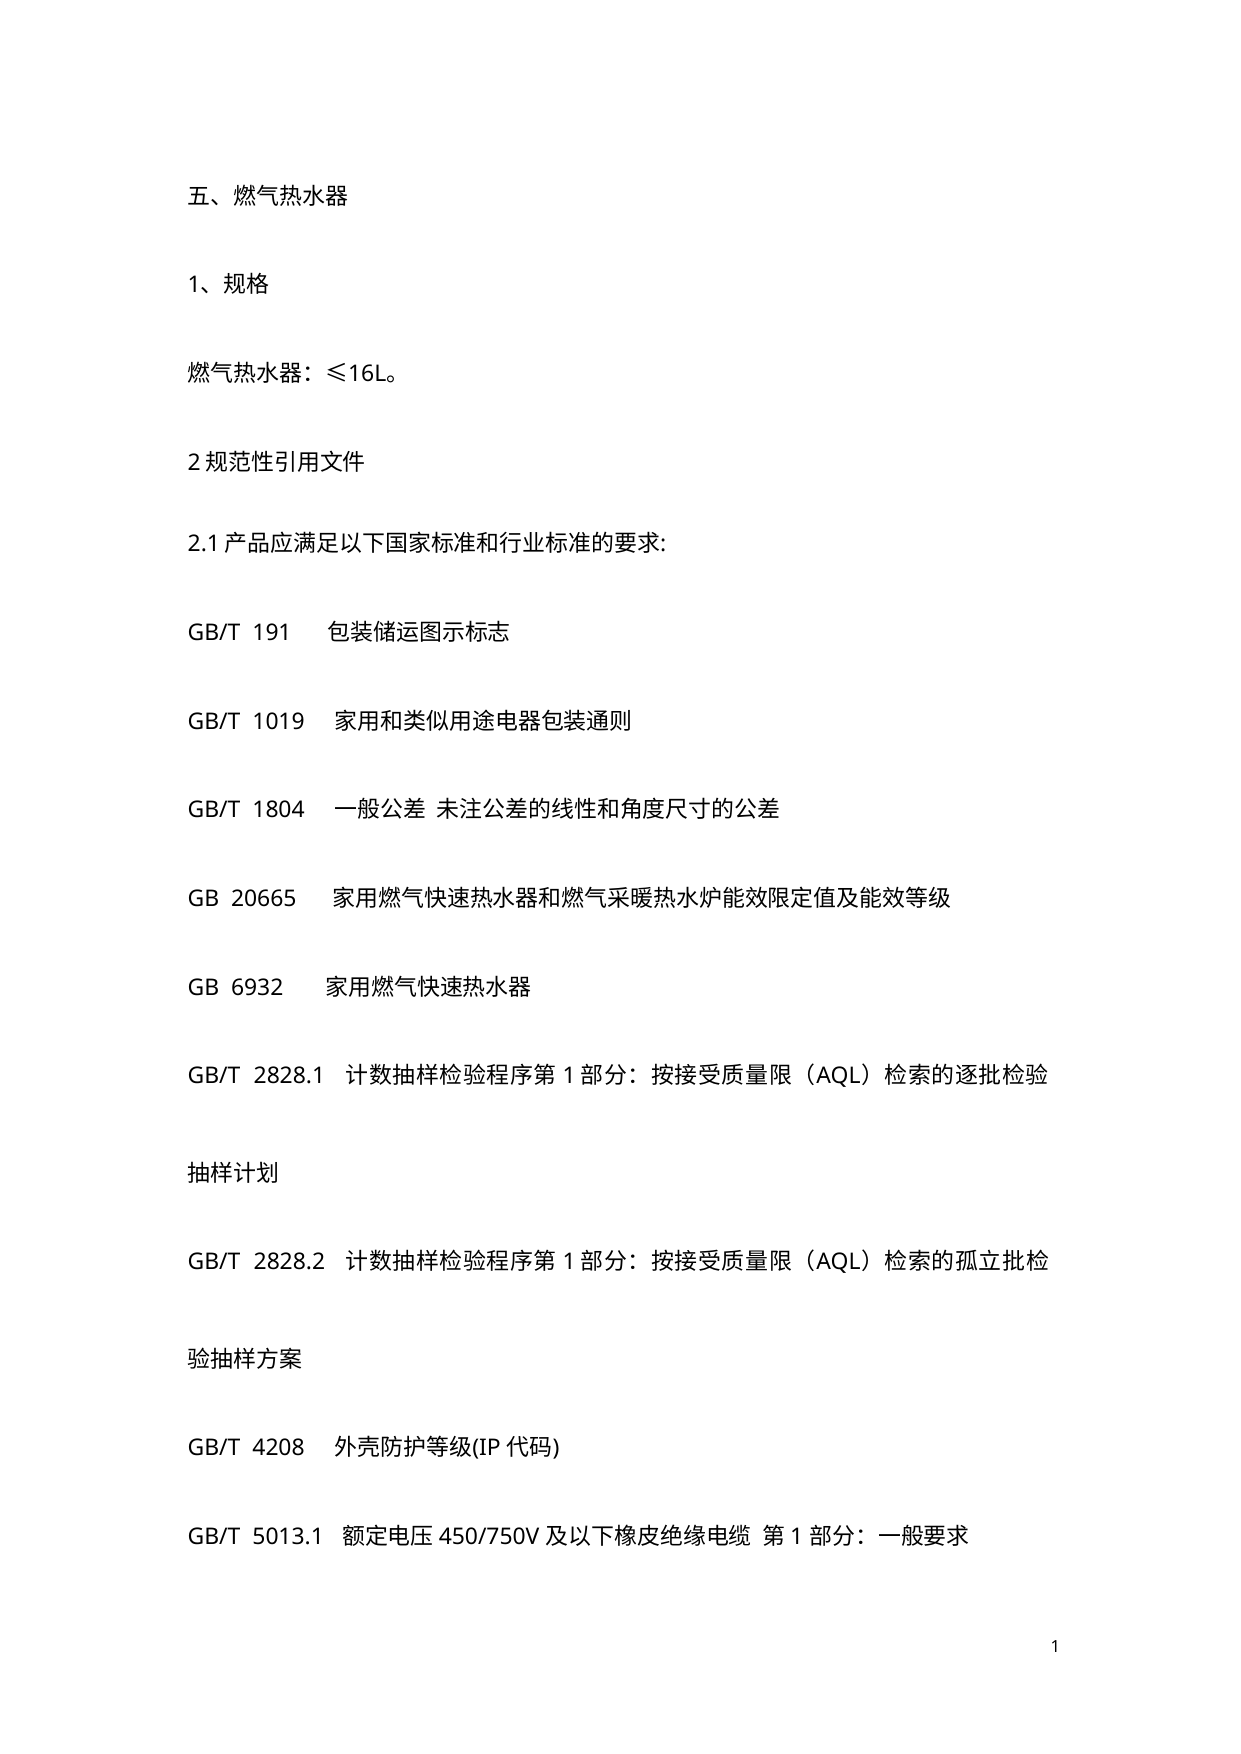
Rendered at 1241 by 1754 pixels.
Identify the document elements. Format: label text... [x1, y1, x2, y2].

text GB 6932 家用燃气快速热水器 [187, 953, 1049, 1018]
text 1、规格 [187, 251, 1049, 316]
text 燃气热水器：≤16L。 [187, 339, 1049, 404]
text GB/T 5013.1 额定电压 450/750V 及以下橡皮绝缘电缆 第 1 部分：一般要求 [187, 1502, 1049, 1567]
text GB/T 2828.2 计数抽样检验程序第1部分：按接受质量限（AQL）检索的孤立批检验抽样方案 [187, 1227, 1049, 1390]
text GB/T 1019 家用和类似用途电器包装通则 [187, 687, 1049, 752]
text GB 20665 家用燃气快速热水器和燃气采暖热水炉能效限定值及能效等级 [187, 864, 1049, 929]
text 2.1产品应满足以下国家标准和行业标准的要求: [187, 509, 1053, 574]
text GB/T 4208 外壳防护等级(IP 代码) [187, 1413, 1049, 1478]
text GB/T 1804 一般公差 未注公差的线性和角度尺寸的公差 [187, 775, 1049, 840]
text GB/T 191 包装储运图示标志 [187, 598, 1049, 663]
text 五、燃气热水器 [187, 162, 1049, 227]
text GB/T 2828.1 计数抽样检验程序第1部分：按接受质量限（AQL）检索的逐批检验抽样计划 [187, 1041, 1049, 1204]
text 2规范性引用文件 [187, 428, 1049, 493]
